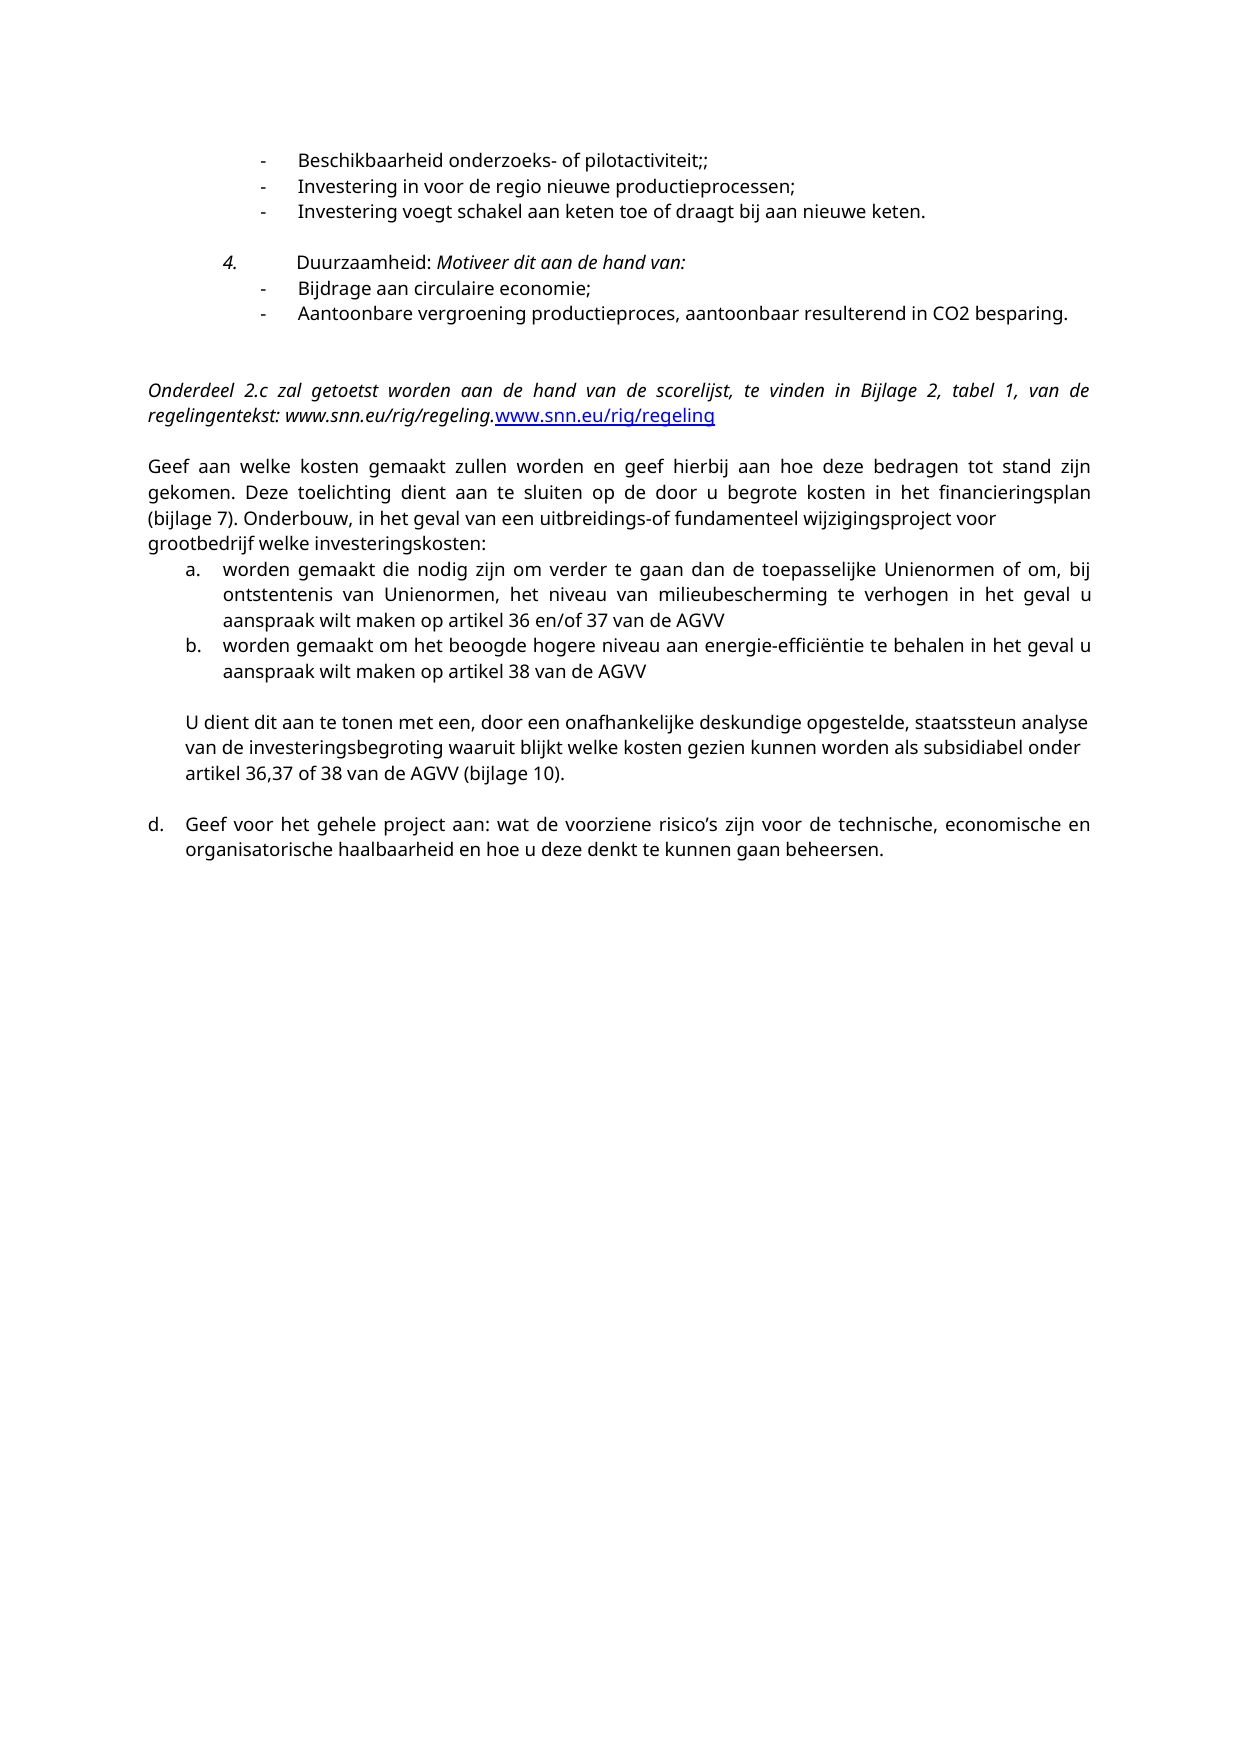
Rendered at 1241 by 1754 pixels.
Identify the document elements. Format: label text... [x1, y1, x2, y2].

list Investering voegt schakel aan keten toe of draagt bij aan nieuwe keten. [260, 199, 1093, 224]
text Onderdeel 2.c zal getoetst worden aan de hand van de scorelijst, te vinden in Bijlage 2, tabel 1, van de regelingentekst: www.snn.eu/rig/regeling.www.snn.eu/rig/regeling [148, 377, 1093, 428]
list U dient dit aan te tonen met een, door een onafhankelijke deskundige opgestelde, staatssteun analyse van de investeringsbegroting waaruit blijkt welke kosten gezien kunnen worden als subsidiabel onder artikel 36,37 of 38 van de AGVV (bijlage 10). [185, 709, 1093, 786]
list Geef voor het gehele project aan: wat de voorziene risico’s zijn voor de technische, economische en organisatorische haalbaarheid en hoe u deze denkt te kunnen gaan beheersen. [148, 811, 1093, 862]
text grootbedrijf welke investeringskosten: [148, 530, 1093, 556]
list Bijdrage aan circulaire economie; [260, 275, 1093, 301]
list Aantoonbare vergroening productieproces, aantoonbaar resulterend in CO2 besparing. [260, 301, 1093, 326]
list Duurzaamheid: Motiveer dit aan de hand van: [223, 250, 1093, 275]
list Investering in voor de regio nieuwe productieprocessen; [260, 173, 1093, 199]
text Geef aan welke kosten gemaakt zullen worden en geef hierbij aan hoe deze bedragen tot stand zijn gekomen. Deze toelichting dient aan te sluiten op de door u begrote kosten in het financieringsplan (bijlage 7). Onderbouw, in het geval van een uitbreidings-of fundamenteel wijzigingsproject voor [148, 454, 1093, 530]
list worden gemaakt om het beoogde hogere niveau aan energie-efficiëntie te behalen in het geval u aanspraak wilt maken op artikel 38 van de AGVV [185, 632, 1093, 683]
list Beschikbaarheid onderzoeks- of pilotactiviteit;; [260, 148, 1093, 173]
list worden gemaakt die nodig zijn om verder te gaan dan de toepasselijke Unienormen of om, bij ontstentenis van Unienormen, het niveau van milieubescherming te verhogen in het geval u aanspraak wilt maken op artikel 36 en/of 37 van de AGVV [185, 556, 1093, 632]
